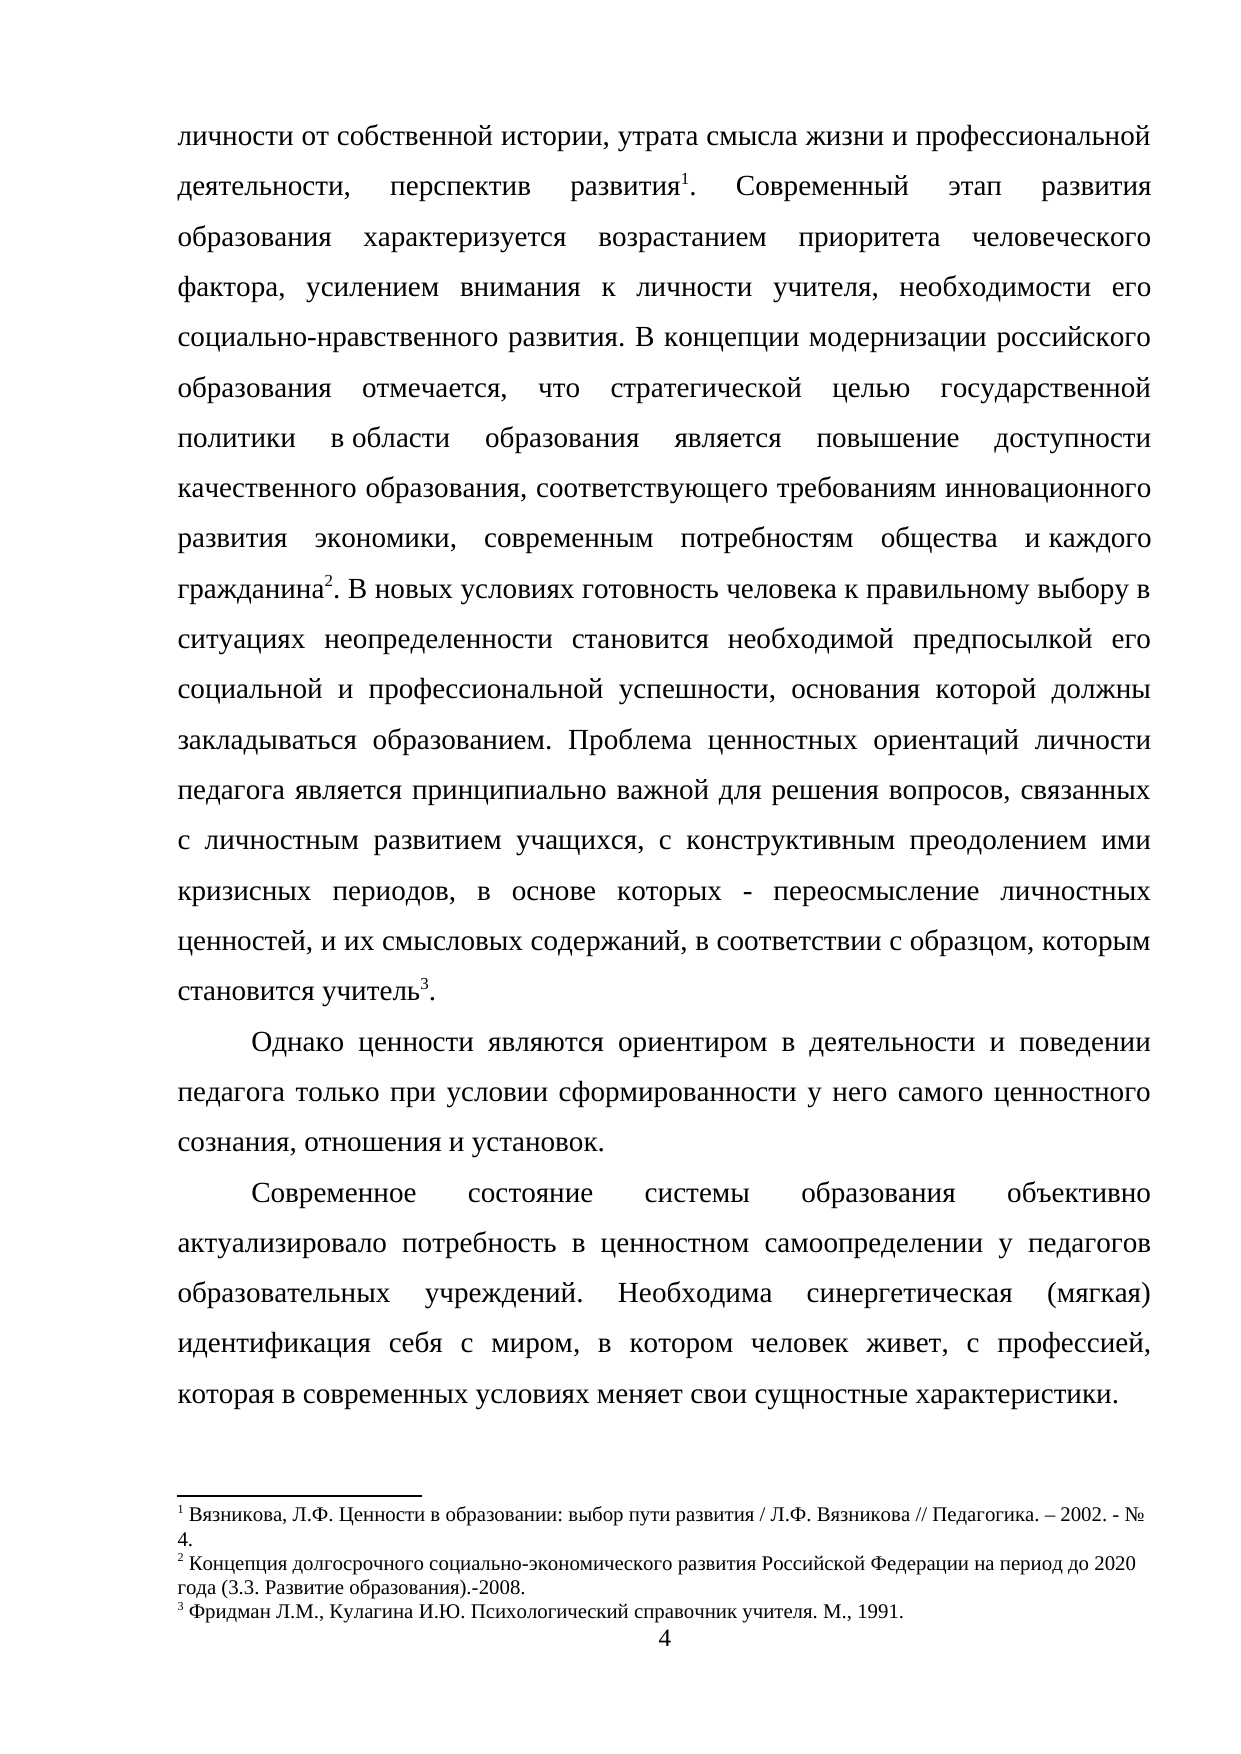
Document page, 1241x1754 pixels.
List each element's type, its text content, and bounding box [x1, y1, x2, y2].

text Современное состояние системы образования объективно актуализировало потребность в ценностном самоопределении у педагогов образовательных учреждений. Необходима синергетическая (мягкая) идентификация себя с миром, в котором человек живет, с профессией, которая в современных условиях меняет свои сущностные характеристики. [177, 1175, 1152, 1409]
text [177, 118, 1152, 1007]
text Однако ценности являются ориентиром в деятельности и поведении педагога только при условии сформированности у него самого ценностного сознания, отношения и установок. [177, 1024, 1152, 1158]
